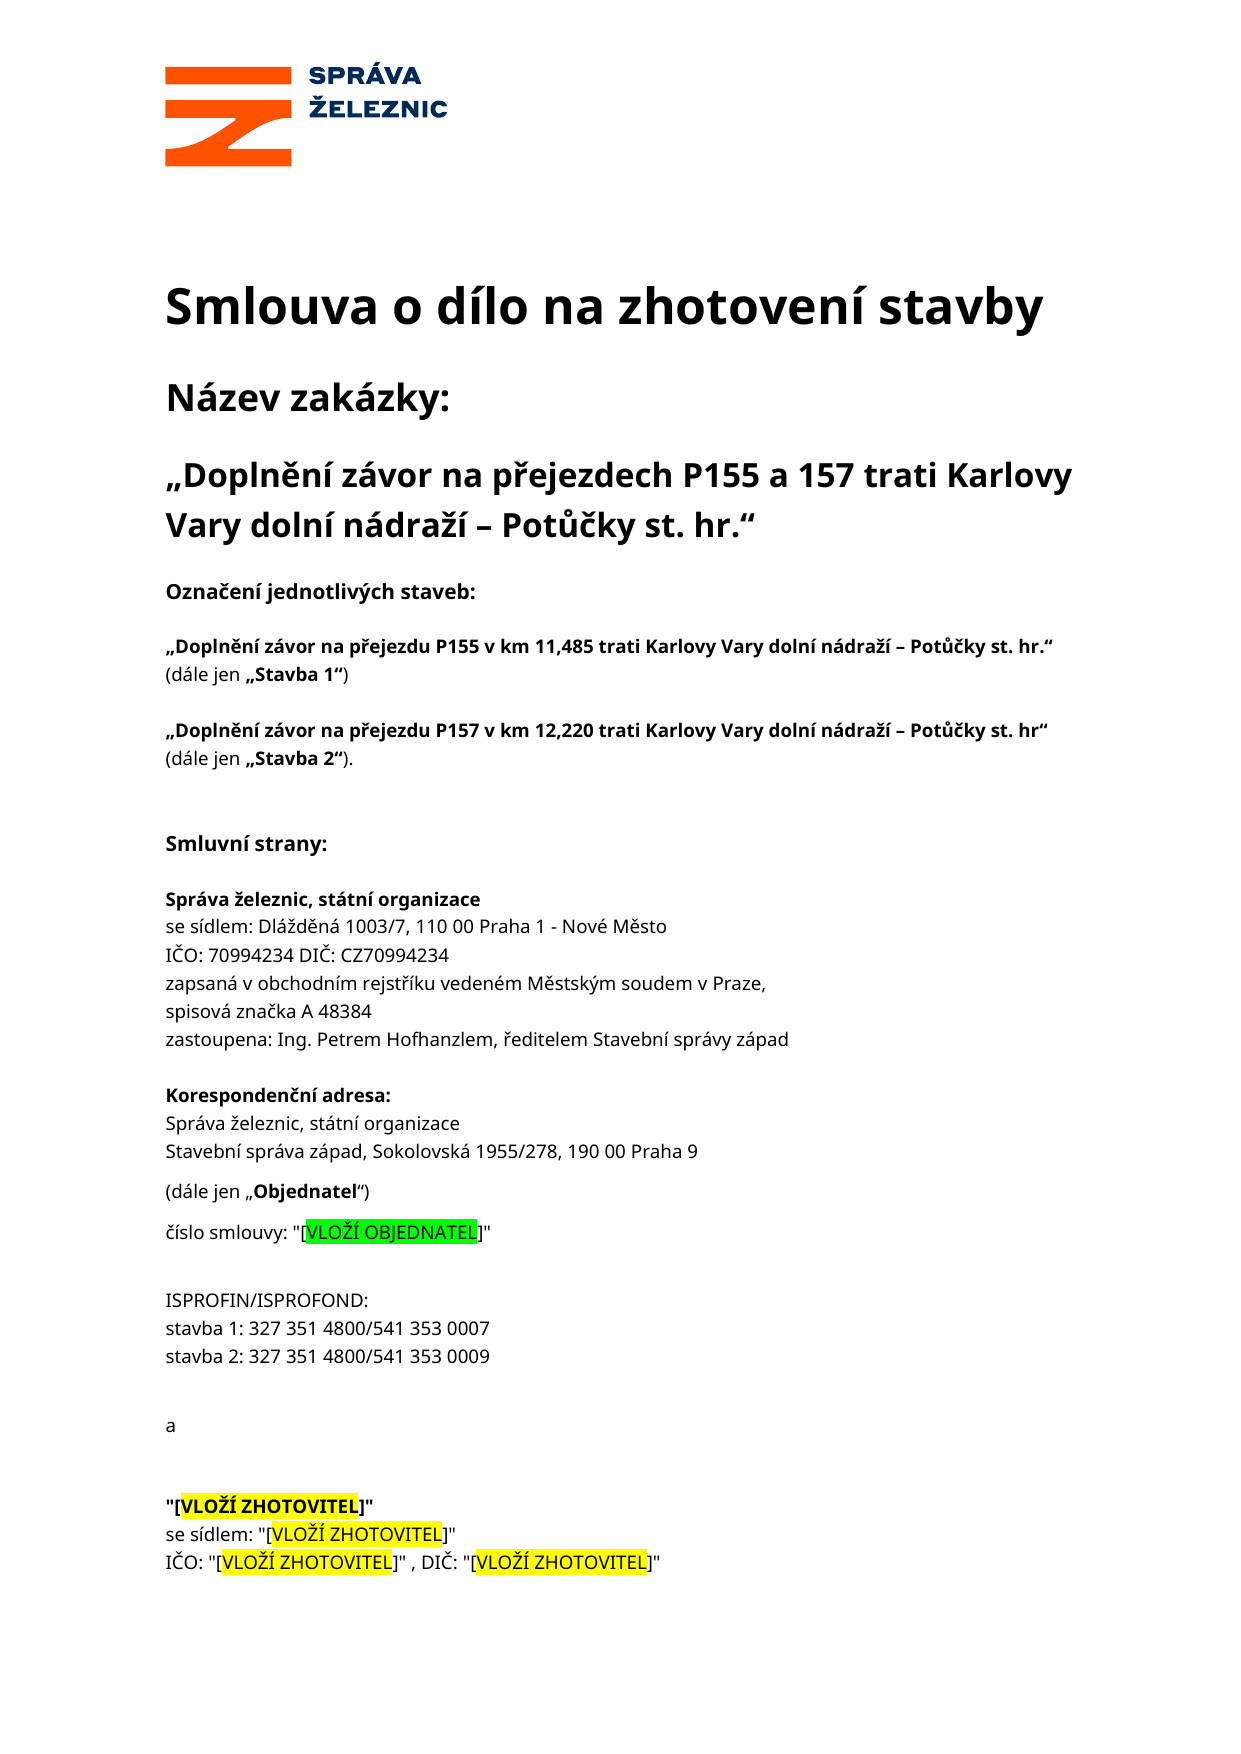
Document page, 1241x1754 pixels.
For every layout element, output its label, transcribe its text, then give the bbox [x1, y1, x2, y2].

text číslo smlouvy: "[VLOŽÍ OBJEDNATEL]" [165, 1219, 306, 1244]
text Označení jednotlivých staveb: [165, 577, 1075, 605]
text „Doplnění závor na přejezdech P155 a 157 trati Karlovy Vary dolní nádraží – Potůčky st. hr.“ [165, 452, 1075, 547]
text stavba 1: 327 351 4800/541 353 0007 [165, 1316, 1075, 1341]
text Korespondenční adresa: [165, 1082, 1075, 1107]
text Stavební správa západ, Sokolovská 1955/278, 190 00 Praha 9 [165, 1138, 1075, 1163]
text Smlouva o dílo na zhotovení stavby [165, 271, 1075, 339]
text IČO: 70994234 DIČ: CZ70994234 [165, 942, 1075, 967]
text (dále jen „Stavba 1“) [165, 661, 1075, 687]
text IČO: "[VLOŽÍ ZHOTOVITEL]" , DIČ: "[VLOŽÍ ZHOTOVITEL]" [647, 1549, 1075, 1575]
text (dále jen „Stavba 2“). [165, 745, 1075, 771]
text „Doplnění závor na přejezdu P155 v km 11,485 trati Karlovy Vary dolní nádraží – Potůčky st. hr.“ [165, 633, 1075, 659]
text Správa železnic, státní organizace [165, 886, 1075, 911]
text Správa železnic, státní organizace [165, 1110, 1075, 1136]
text Smluvní strany: [165, 829, 1075, 858]
text se sídlem: "[VLOŽÍ ZHOTOVITEL]" [442, 1521, 1075, 1547]
text spisová značka A 48384 [165, 998, 1075, 1023]
text se sídlem: "[VLOŽÍ ZHOTOVITEL]" [165, 1521, 272, 1547]
text ISPROFIN/ISPROFOND: [165, 1288, 1075, 1313]
text zastoupena: Ing. Petrem Hofhanzlem, ředitelem Stavební správy západ [165, 1026, 1075, 1051]
text „Doplnění závor na přejezdu P157 v km 12,220 trati Karlovy Vary dolní nádraží – Potůčky st. hr“ [165, 717, 1075, 743]
text se sídlem: Dlážděná 1003/7, 110 00 Praha 1 - Nové Město [165, 914, 1075, 939]
text zapsaná v obchodním rejstříku vedeném Městským soudem v Praze, [165, 970, 1075, 995]
text číslo smlouvy: "[VLOŽÍ OBJEDNATEL]" [477, 1219, 1075, 1244]
text Název zakázky: [165, 371, 1075, 422]
text stavba 2: 327 351 4800/541 353 0009 [165, 1344, 1075, 1369]
text a [165, 1412, 1075, 1438]
text "[VLOŽÍ ZHOTOVITEL]" [358, 1493, 1075, 1519]
text (dále jen „Objednatel“) [165, 1178, 1075, 1204]
